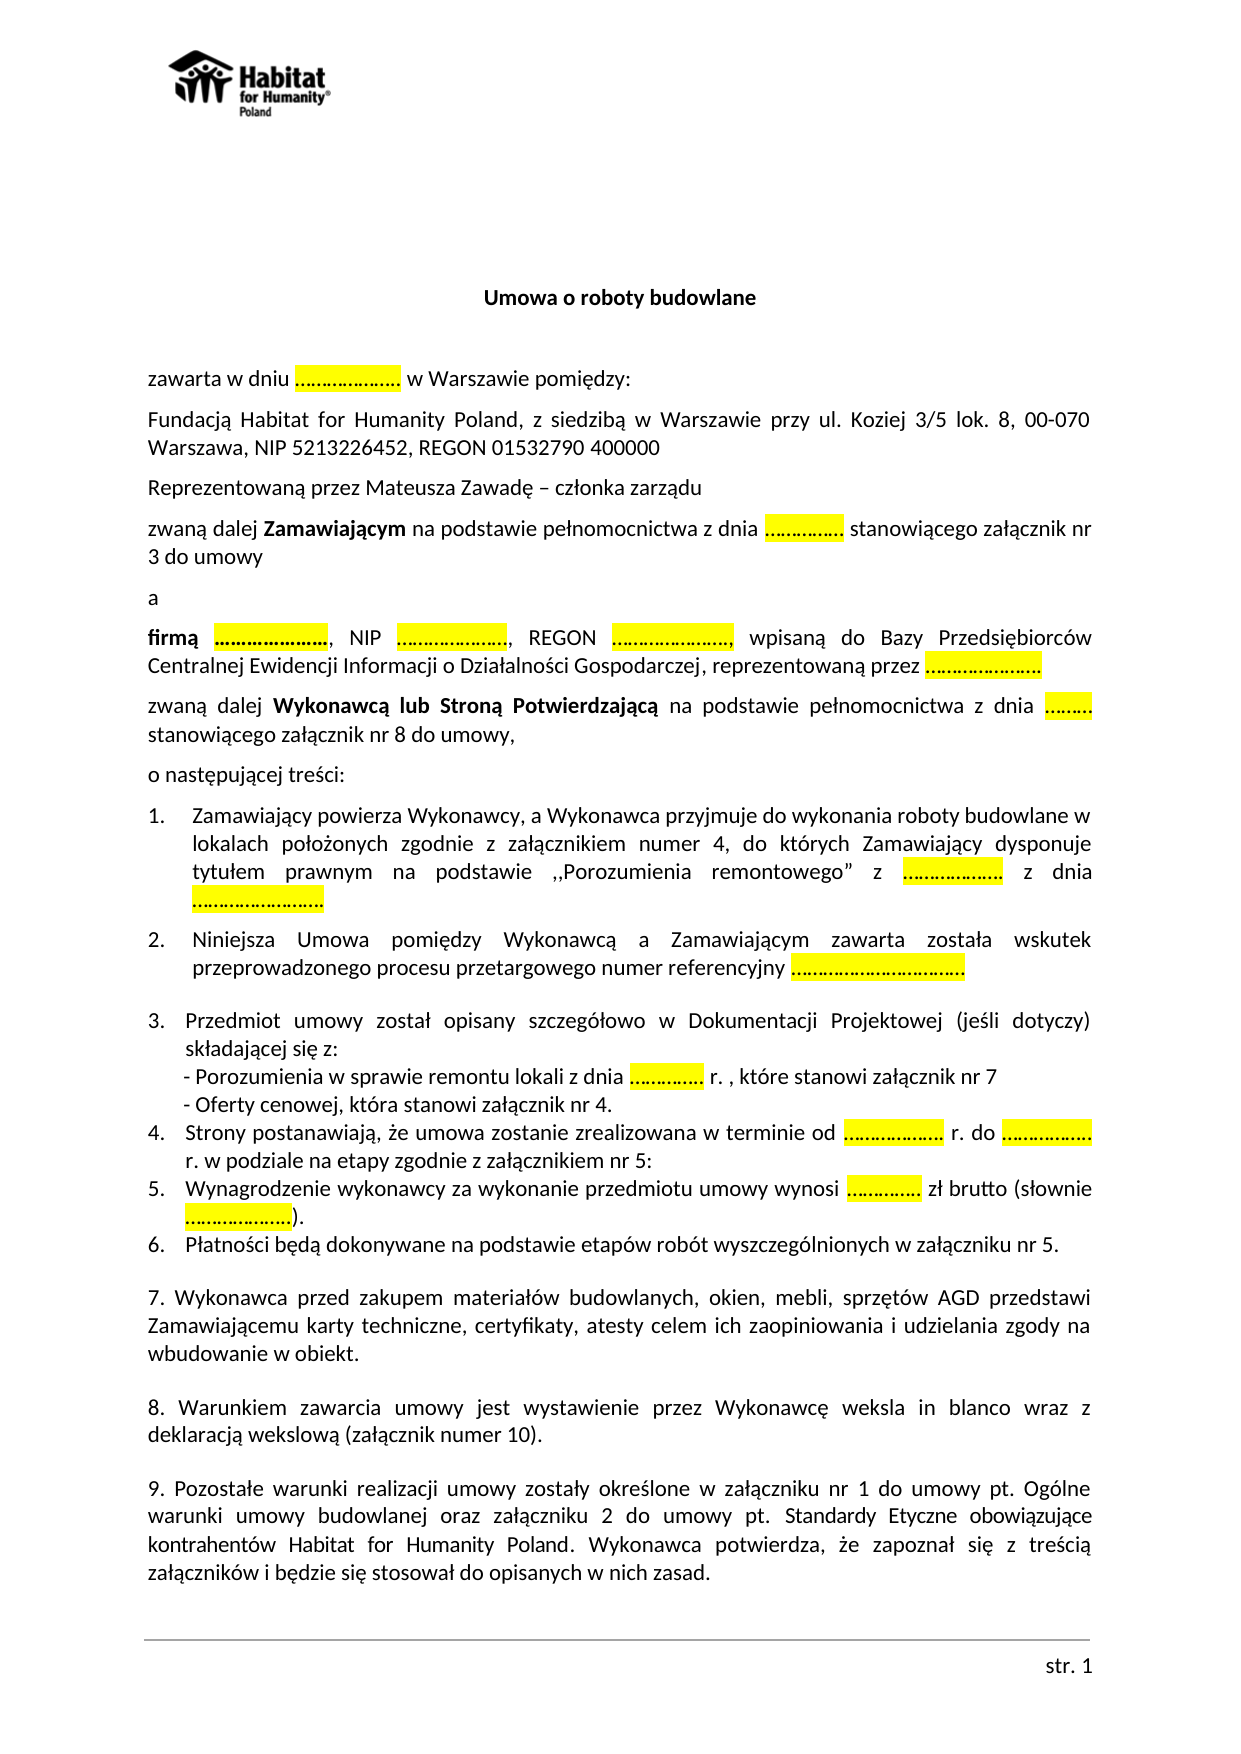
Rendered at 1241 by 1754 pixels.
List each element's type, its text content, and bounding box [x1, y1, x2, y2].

list - Porozumienia w sprawie remontu lokali z dnia ………….. r. , które stanowi załącznik nr 7 [183, 1062, 1092, 1090]
text zwaną dalej Zamawiającym na podstawie pełnomocnictwa z dnia …………… stanowiącego załącznik nr 3 do umowy [148, 514, 1092, 570]
text Reprezentowaną przez Mateusza Zawadę – członka zarządu [148, 473, 1092, 502]
subtitle firmą …………………, NIP …………………, REGON …………………., wpisaną do Bazy Przedsiębiorców Centralnej Ewidencji Informacji o Działalności Gospodarczej, reprezentowaną przez …………………. [148, 623, 1092, 679]
list Zamawiający powierza Wykonawcy, a Wykonawca przyjmuje do wykonania roboty budowlane w lokalach położonych zgodnie z załącznikiem numer 4, do których Zamawiający dysponuje tytułem prawnym na podstawie ,,Porozumienia remontowego” z ………………. z dnia ……………………. [148, 801, 1092, 913]
list - Oferty cenowej, która stanowi załącznik nr 4. [183, 1090, 1092, 1118]
text Fundacją Habitat for Humanity Poland, z siedzibą w Warszawie przy ul. Koziej 3/5 lok. 8, 00-070 Warszawa, NIP 5213226452, REGON 01532790 400000 [148, 405, 1092, 461]
text 7. Wykonawca przed zakupem materiałów budowlanych, okien, mebli, sprzętów AGD przedstawi Zamawiającemu karty techniczne, certyfikaty, atesty celem ich zaopiniowania i udzielania zgody na wbudowanie w obiekt. [148, 1283, 1092, 1368]
list Płatności będą dokonywane na podstawie etapów robót wyszczególnionych w załączniku nr 5. [148, 1231, 1092, 1258]
text zwaną dalej Wykonawcą lub Stroną Potwierdzającą na podstawie pełnomocnictwa z dnia ……… stanowiącego załącznik nr 8 do umowy, [148, 692, 1092, 748]
list Strony postanawiają, że umowa zostanie zrealizowana w terminie od ………………. r. do …………….. r. w podziale na etapy zgodnie z załącznikiem nr 5: [148, 1118, 1092, 1174]
text 8. Warunkiem zawarcia umowy jest wystawienie przez Wykonawcę weksla in blanco wraz z deklaracją wekslową (załącznik numer 10). [148, 1393, 1092, 1449]
text 9. Pozostałe warunki realizacji umowy zostały określone w załączniku nr 1 do umowy pt. Ogólne warunki umowy budowlanej oraz załączniku 2 do umowy pt. Standardy Etyczne obowiązujące kontrahentów Habitat for Humanity Poland. Wykonawca potwierdza, że zapoznał się z treścią załączników i będzie się stosował do opisanych w nich zasad. [148, 1474, 1092, 1586]
text a [148, 583, 1092, 611]
text zawarta w dniu ……………….. w Warszawie pomiędzy: [148, 364, 1092, 392]
list Niniejsza Umowa pomiędzy Wykonawcą a Zamawiającym zawarta została wskutek przeprowadzonego procesu przetargowego numer referencyjny …………………………… [148, 925, 1092, 981]
list Przedmiot umowy został opisany szczegółowo w Dokumentacji Projektowej (jeśli dotyczy) składającej się z: [148, 1006, 1092, 1062]
picture [147, 30, 346, 138]
list Wynagrodzenie wykonawcy za wykonanie przedmiotu umowy wynosi ………….. zł brutto (słownie ………………..). [148, 1174, 1092, 1231]
text o następującej treści: [148, 760, 1092, 788]
text Umowa o roboty budowlane [148, 283, 1092, 311]
